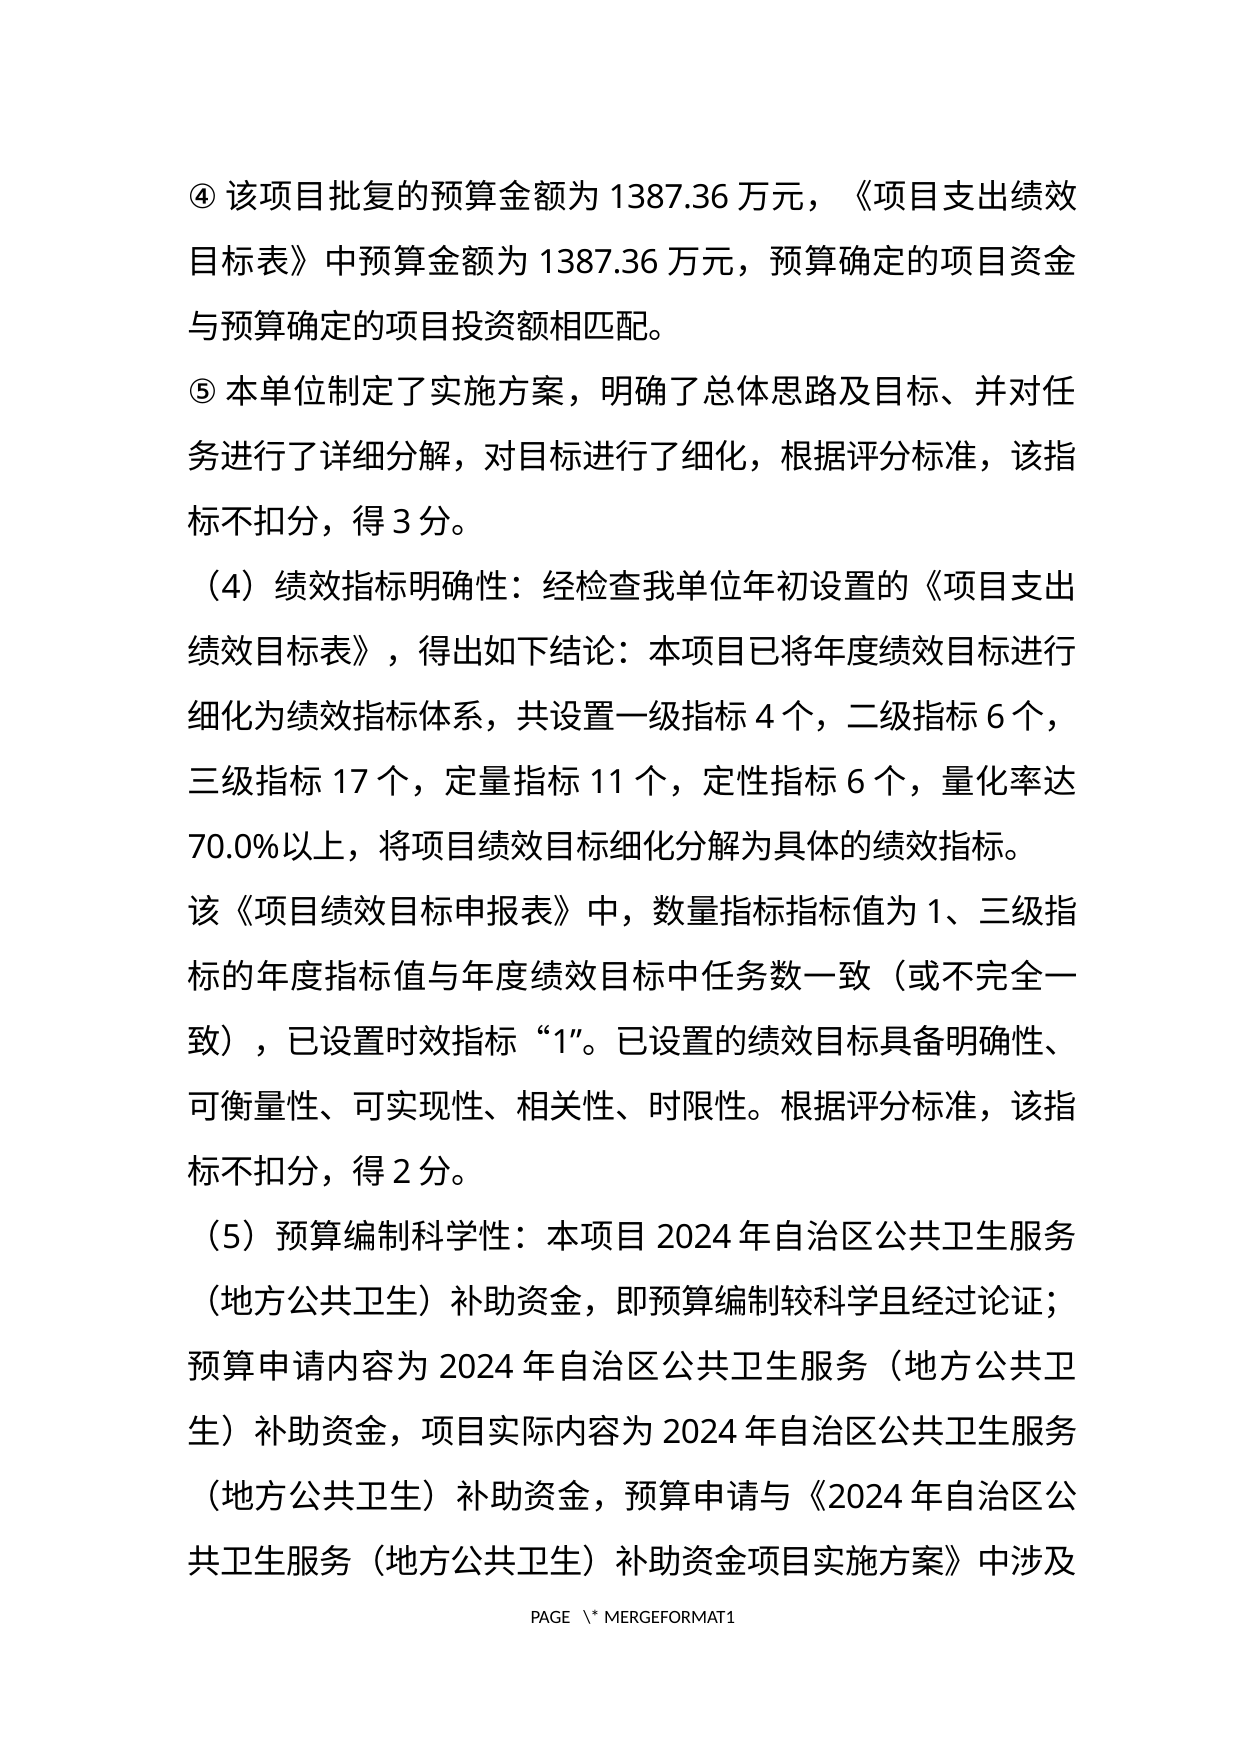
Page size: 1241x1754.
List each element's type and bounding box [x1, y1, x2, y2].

text [187, 162, 1078, 1592]
